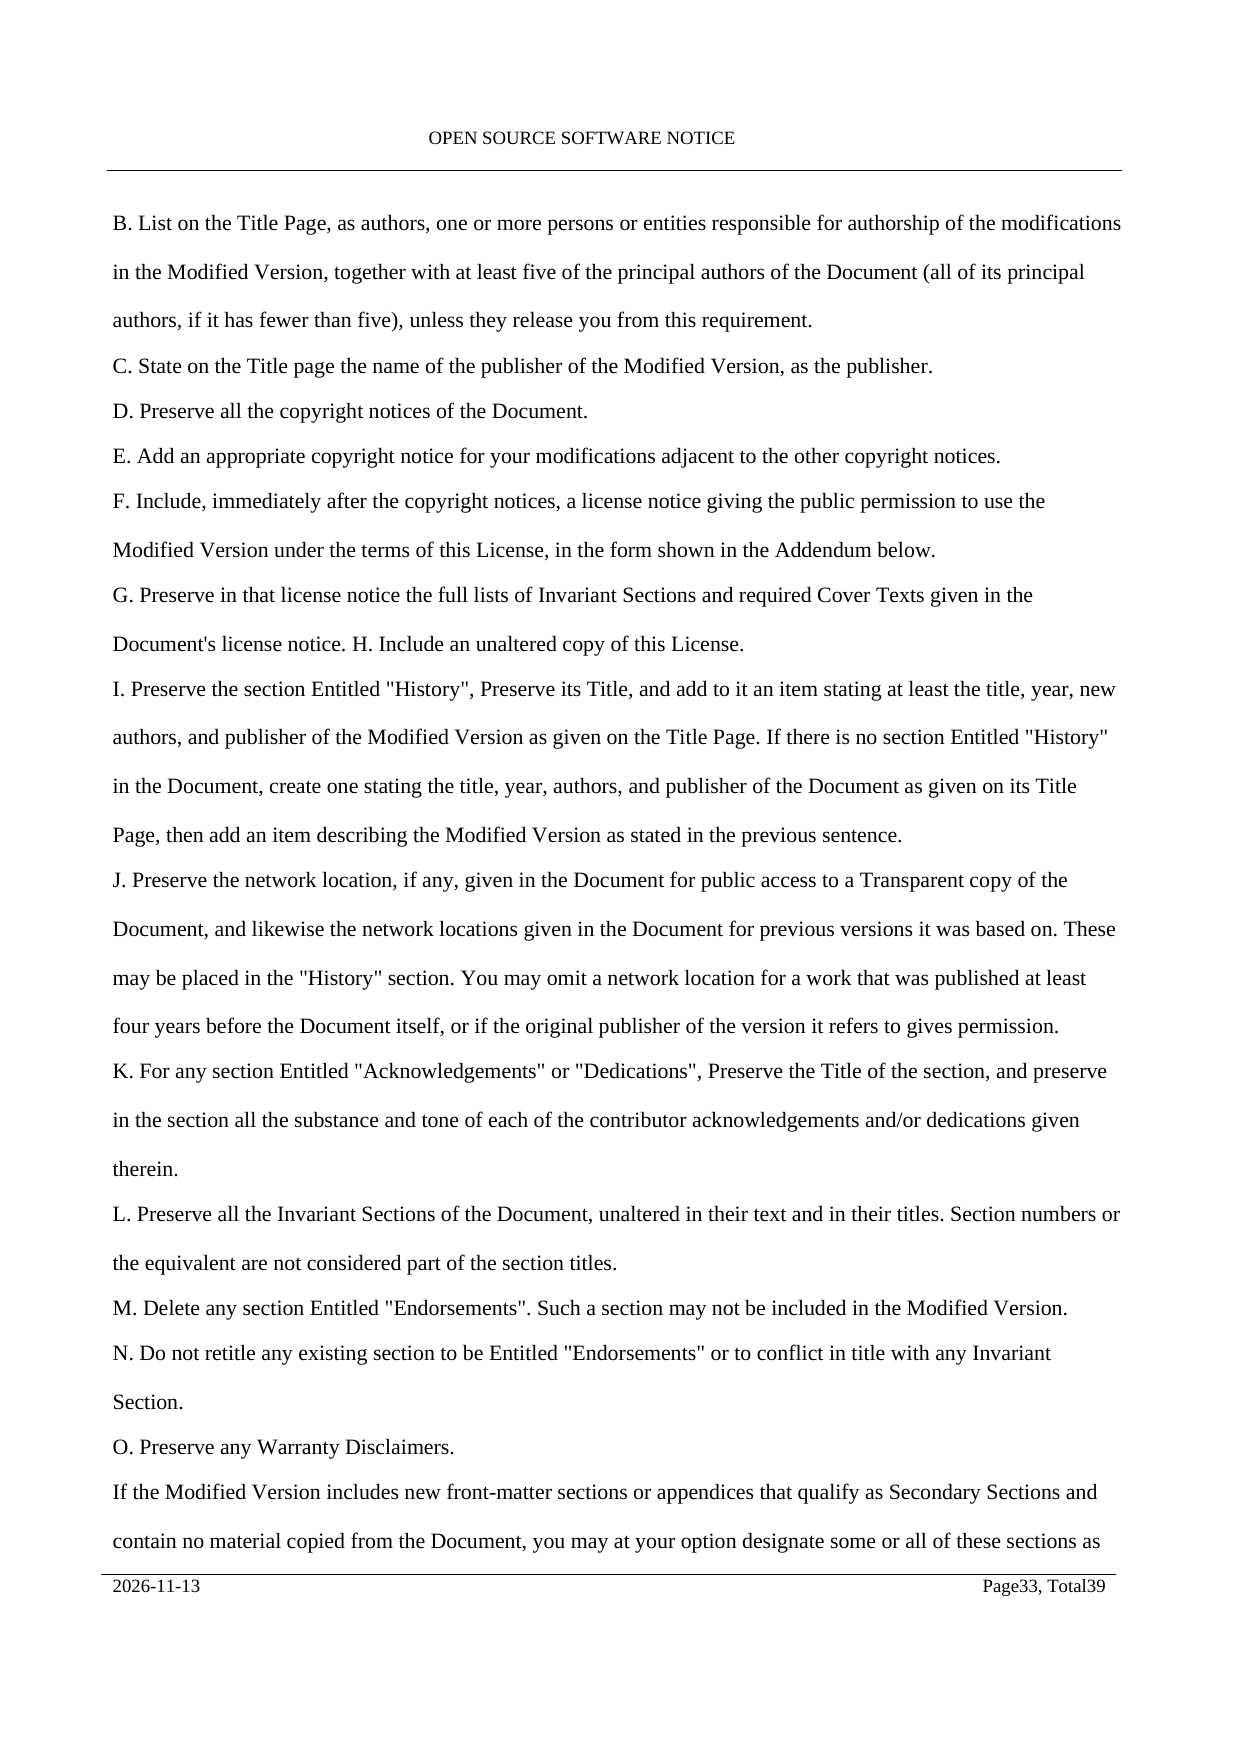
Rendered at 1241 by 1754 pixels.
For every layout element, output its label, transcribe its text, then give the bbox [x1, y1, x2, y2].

text M. Delete any section Entitled "Endorsements". Such a section may not be included in the Modified Version. [112, 1291, 1128, 1324]
text O. Preserve any Warranty Disclaimers. [112, 1430, 1128, 1463]
text I. Preserve the section Entitled "History", Preserve its Title, and add to it an item stating at least the title, year, new authors, and publisher of the Modified Version as given on the Title Page. If there is no section Entitled "History" in the Document, create one stating the title, year, authors, and publisher of the Document as given on its Title Page, then add an item describing the Modified Version as stated in the previous sentence. [112, 672, 1128, 851]
text G. Preserve in that license notice the full lists of Invariant Sections and required Cover Texts given in the Document's license notice. H. Include an unaltered copy of this License. [112, 578, 1128, 659]
text D. Preserve all the copyright notices of the Document. [112, 394, 1128, 427]
text E. Add an appropriate copyright notice for your modifications adjacent to the other copyright notices. [112, 439, 1128, 472]
text L. Preserve all the Invariant Sections of the Document, unaltered in their text and in their titles. Section numbers or the equivalent are not considered part of the section titles. [112, 1197, 1128, 1278]
text J. Preserve the network location, if any, given in the Document for public access to a Transparent copy of the Document, and likewise the network locations given in the Document for previous versions it was based on. These may be placed in the "History" section. You may omit a network location for a work that was published at least four years before the Document itself, or if the original publisher of the version it refers to gives permission. [112, 863, 1128, 1042]
text N. Do not retitle any existing section to be Entitled "Endorsements" or to conflict in title with any Invariant Section. [112, 1336, 1128, 1417]
text B. List on the Title Page, as authors, one or more persons or entities responsible for authorship of the modifications in the Modified Version, together with at least five of the principal authors of the Document (all of its principal authors, if it has fewer than five), unless they release you from this requirement. [112, 206, 1128, 336]
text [112, 1475, 1128, 1556]
text K. For any section Entitled "Acknowledgements" or "Dedications", Preserve the Title of the section, and preserve in the section all the substance and tone of each of the contributor acknowledgements and/or dedications given therein. [112, 1055, 1128, 1185]
text C. State on the Title page the name of the publisher of the Modified Version, as the publisher. [112, 349, 1128, 381]
text F. Include, immediately after the copyright notices, a license notice giving the public permission to use the Modified Version under the terms of this License, in the form shown in the Addendum below. [112, 484, 1128, 566]
